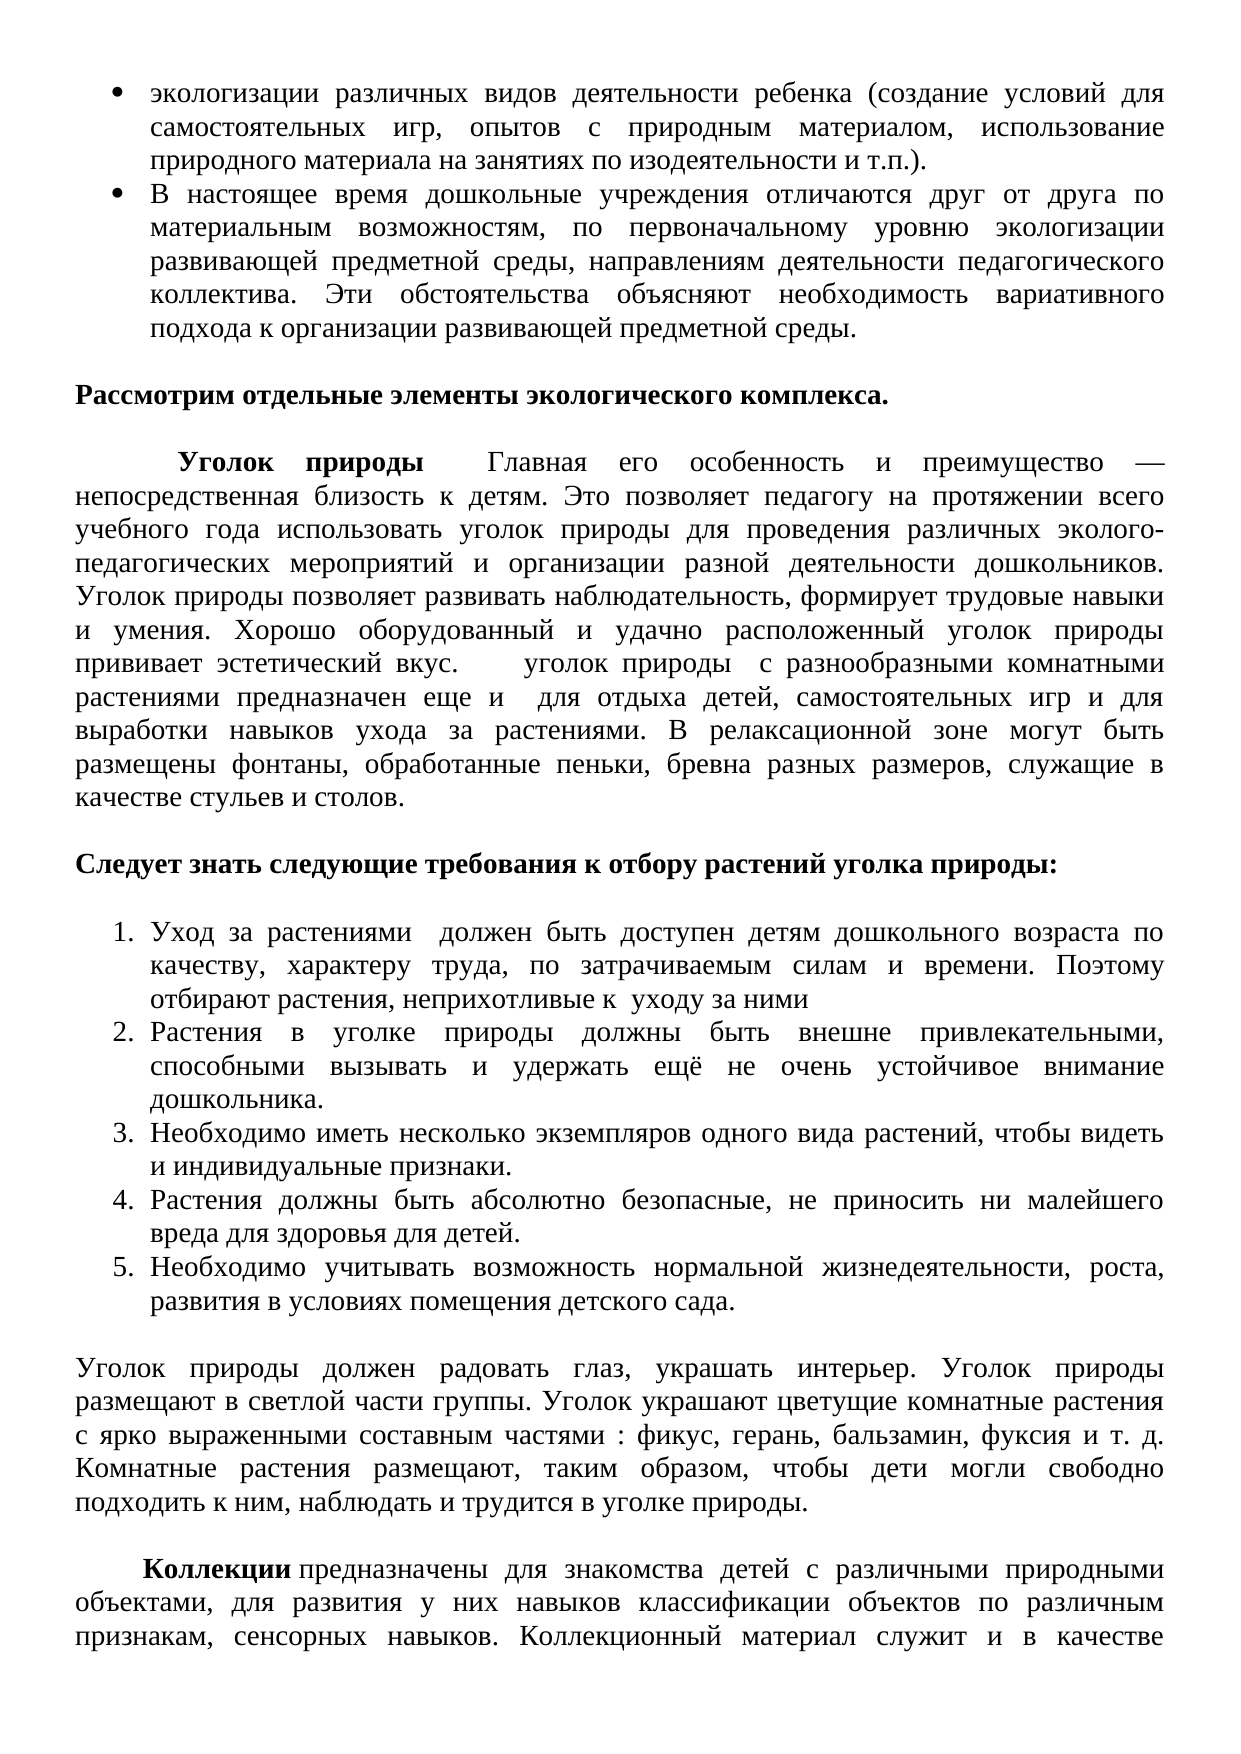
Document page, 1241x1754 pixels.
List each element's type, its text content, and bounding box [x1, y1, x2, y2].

list Необходимо иметь несколько экземпляров одного вида растений, чтобы видеть и индивидуальные признаки. [112, 1115, 1165, 1182]
list В настоящее время дошкольные учреждения отличаются друг от друга по материальным возможностям, по первоначальному уровню экологизации развивающей предметной среды, направлениям деятельности педагогического коллектива. Эти обстоятельства объясняют необходимость вариативного подхода к организации развивающей предметной среды. [112, 176, 1165, 343]
text Уголок природы должен радовать глаз, украшать интерьер. Уголок природы размещают в светлой части группы. Уголок украшают цветущие комнатные растения с ярко выраженными составным частями : фикус, герань, бальзамин, фуксия и т. д. Комнатные растения размещают, таким образом, чтобы дети могли свободно подходить к ним, наблюдать и трудится в уголке природы. [75, 1350, 1165, 1517]
list Необходимо учитывать возможность нормальной жизнедеятельности, роста, развития в условиях помещения детского сада. [112, 1249, 1165, 1316]
text Следует знать следующие требования к отбору растений уголка природы: [75, 847, 1165, 880]
list Растения в уголке природы должны быть внешне привлекательными, способными вызывать и удержать ещё не очень устойчивое внимание дошкольника. [112, 1014, 1165, 1115]
text Рассмотрим отдельные элементы экологического комплекса. [75, 377, 1165, 411]
list Растения должны быть абсолютно безопасные, не приносить ни малейшего вреда для здоровья для детей. [112, 1182, 1165, 1249]
list экологизации различных видов деятельности ребенка (создание условий для самостоятельных игр, опытов с природным материалом, использование природного материала на занятиях по изодеятельности и т.п.). [112, 75, 1165, 176]
list Уход за растениями должен быть доступен детям дошкольного возраста по качеству, характеру труда, по затрачиваемым силам и времени. Поэтому отбирают растения, неприхотливые к уходу за ними [112, 914, 1165, 1014]
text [75, 1551, 1165, 1652]
text Уголок природы Главная его особенность и преимущество — непосредственная близость к детям. Это позволяет педагогу на протяжении всего учебного года использовать уголок природы для проведения различных эколого-педагогических мероприятий и организации разной деятельности дошкольников. Уголок природы позволяет развивать наблюдательность, формирует трудовые навыки и умения. Хорошо оборудованный и удачно расположенный уголок природы прививает эстетический вкус. уголок природы с разнообразными комнатными растениями предназначен еще и для отдыха детей, самостоятельных игр и для выработки навыков ухода за растениями. В релаксационной зоне могут быть размещены фонтаны, обработанные пеньки, бревна разных размеров, служащие в качестве стульев и столов. [75, 444, 1165, 813]
